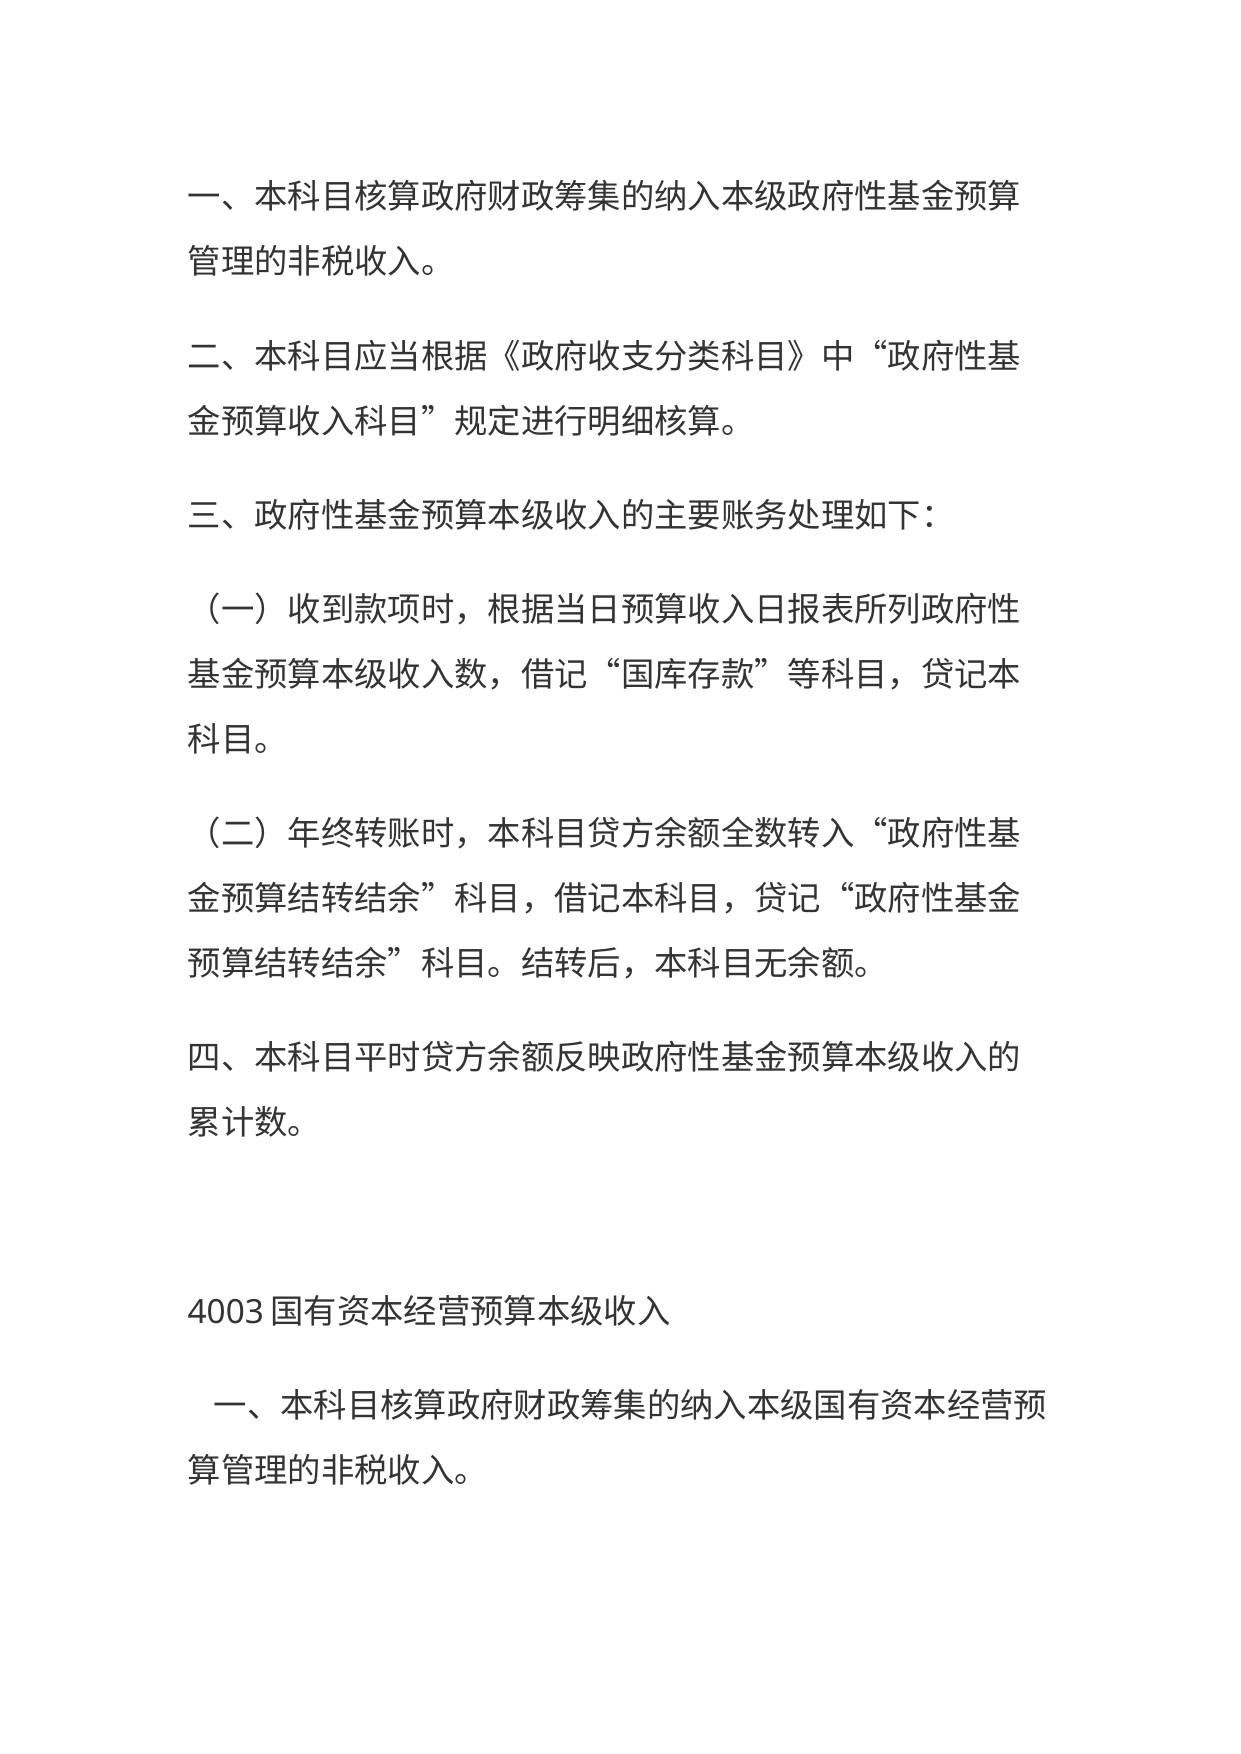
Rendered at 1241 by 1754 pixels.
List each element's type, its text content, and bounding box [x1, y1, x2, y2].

text （一）收到款项时，根据当日预算收入日报表所列政府性基金预算本级收入数，借记“国库存款”等科目，贷记本科目。 [187, 574, 1053, 769]
text （二）年终转账时，本科目贷方余额全数转入“政府性基金预算结转结余”科目，借记本科目，贷记“政府性基金预算结转结余”科目。结转后，本科目无余额。 [187, 799, 1053, 994]
text 一、本科目核算政府财政筹集的纳入本级国有资本经营预算管理的非税收入。 [187, 1370, 1053, 1500]
text 三、政府性基金预算本级收入的主要账务处理如下： [187, 480, 1053, 545]
text 一、本科目核算政府财政筹集的纳入本级政府性基金预算管理的非税收入。 [187, 162, 1053, 292]
text 二、本科目应当根据《政府收支分类科目》中“政府性基金预算收入科目”规定进行明细核算。 [187, 321, 1053, 451]
text 4003国有资本经营预算本级收入 [187, 1276, 1053, 1341]
text 四、本科目平时贷方余额反映政府性基金预算本级收入的累计数。 [187, 1023, 1053, 1153]
